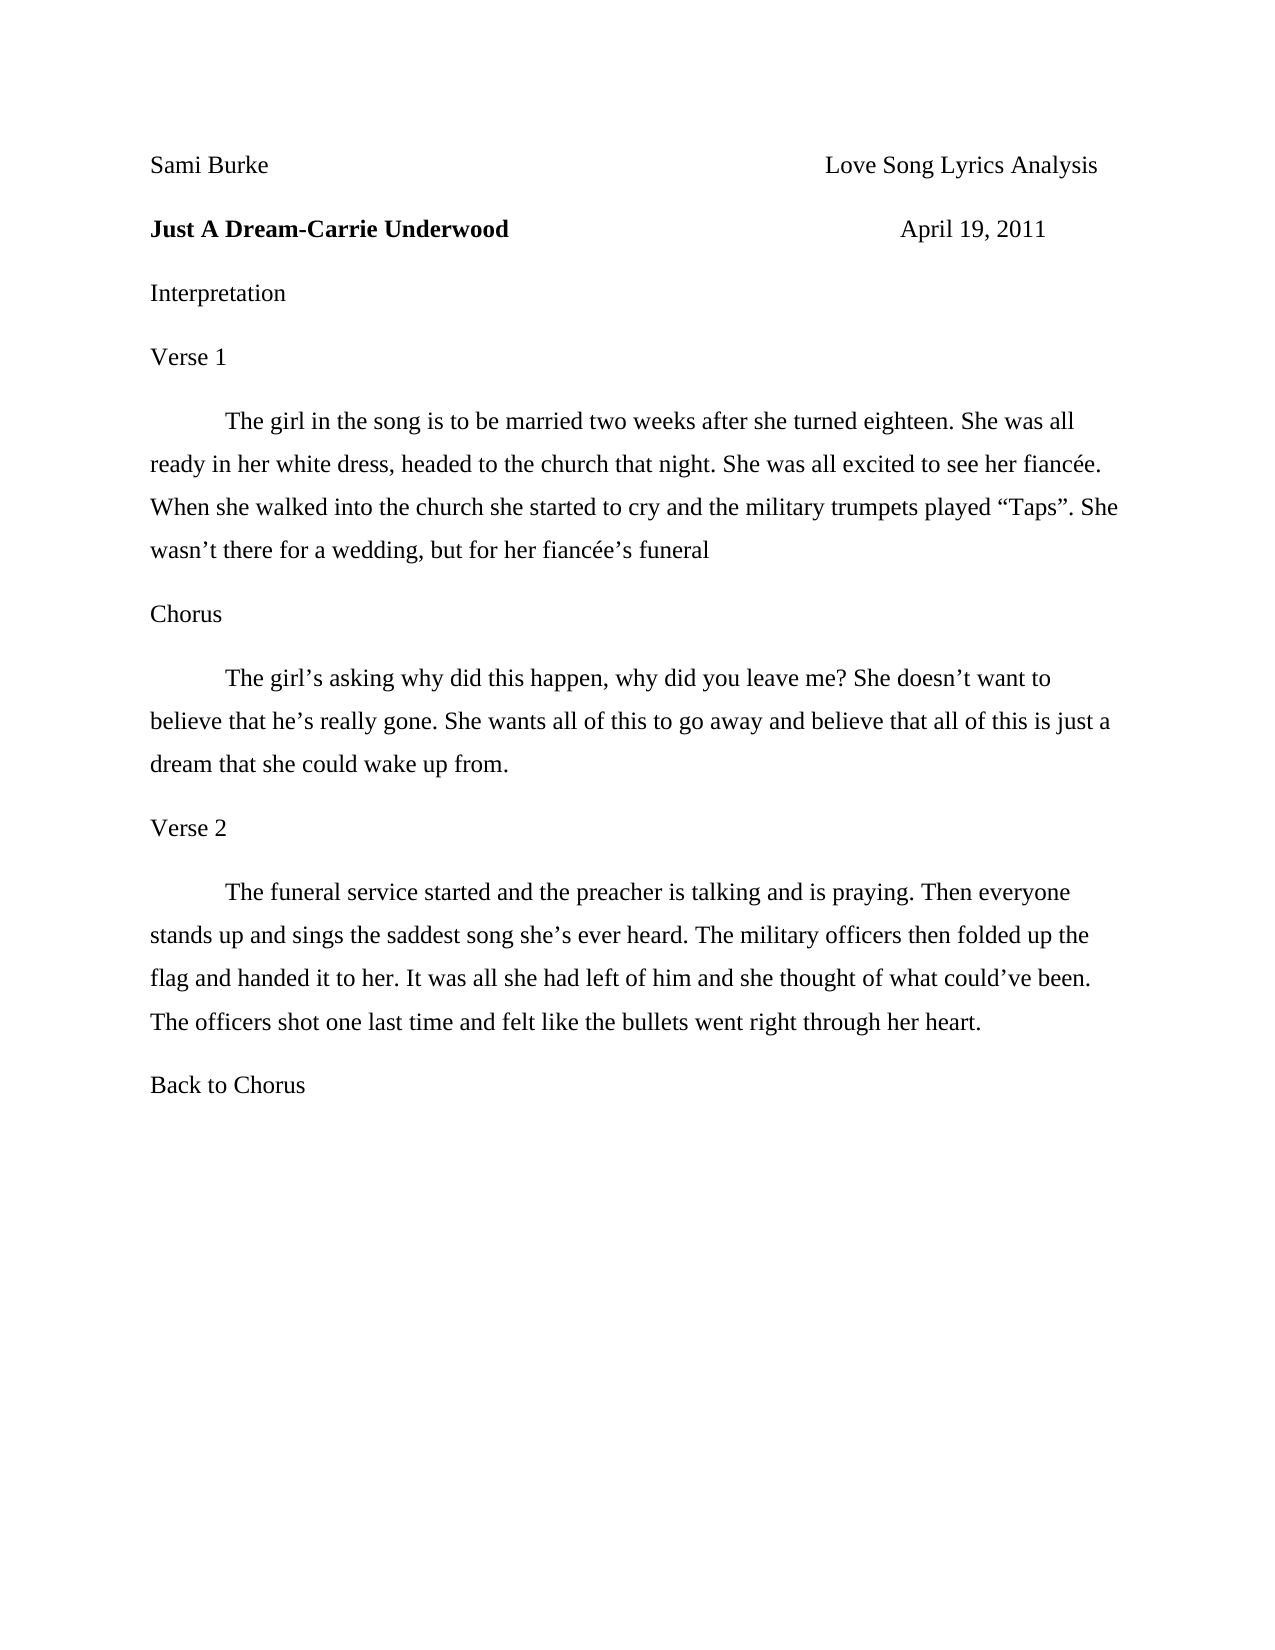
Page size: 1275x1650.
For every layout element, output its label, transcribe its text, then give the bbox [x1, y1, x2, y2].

text Chorus [150, 599, 1125, 628]
text The girl’s asking why did this happen, why did you leave me? She doesn’t want to believe that he’s really gone. She wants all of this to go away and believe that all of this is just a dream that she could wake up from. [150, 663, 1125, 778]
text Verse 2 [150, 813, 1125, 842]
text The girl in the song is to be married two weeks after she turned eighteen. She was all ready in her white dress, headed to the church that night. She was all excited to see her fiancée. When she walked into the church she started to cry and the military trumpets played “Taps”. She wasn’t there for a wedding, but for her fiancée’s funeral [150, 406, 1125, 564]
text Sami Burke Love Song Lyrics Analysis [150, 150, 1125, 179]
text Interpretation [150, 278, 1125, 307]
text Just A Dream-Carrie Underwood April 19, 2011 [150, 214, 1125, 243]
text Back to Chorus [150, 1071, 1125, 1099]
text The funeral service started and the preacher is talking and is praying. Then everyone stands up and sings the saddest song she’s ever heard. The military officers then folded up the flag and handed it to her. It was all she had left of him and she thought of what could’ve been. The officers shot one last time and felt like the bullets went right through her heart. [150, 877, 1125, 1035]
text Verse 1 [150, 342, 1125, 371]
